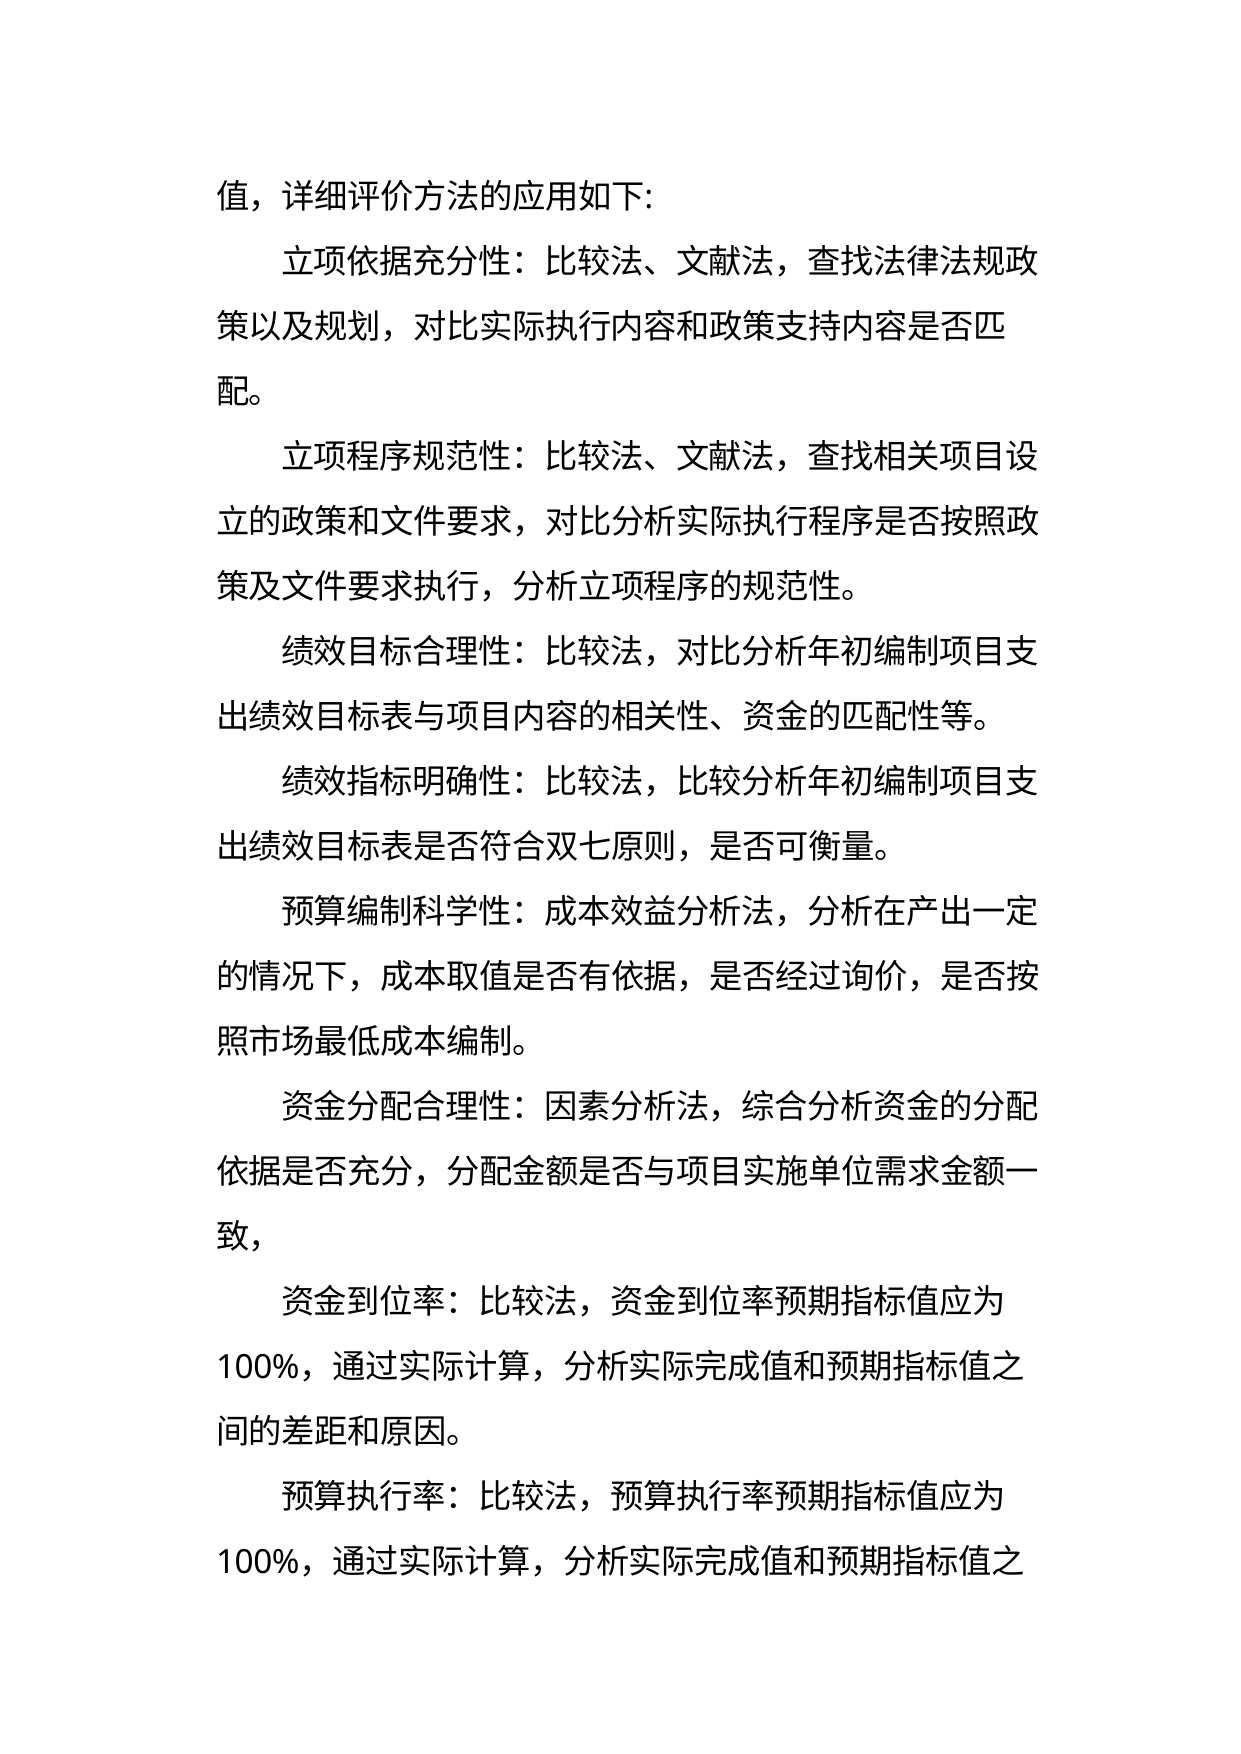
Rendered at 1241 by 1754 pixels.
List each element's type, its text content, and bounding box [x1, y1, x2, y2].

text 资金到位率：比较法，资金到位率预期指标值应为100%，通过实际计算，分析实际完成值和预期指标值之间的差距和原因。 [216, 1267, 1053, 1462]
text 绩效指标明确性：比较法，比较分析年初编制项目支出绩效目标表是否符合双七原则，是否可衡量。 [216, 747, 1053, 877]
text 资金分配合理性：因素分析法，综合分析资金的分配依据是否充分，分配金额是否与项目实施单位需求金额一致， [216, 1072, 1053, 1267]
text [216, 1462, 1053, 1592]
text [216, 162, 1053, 227]
text 立项依据充分性：比较法、文献法，查找法律法规政策以及规划，对比实际执行内容和政策支持内容是否匹配。 [216, 227, 1053, 422]
text 绩效目标合理性：比较法，对比分析年初编制项目支出绩效目标表与项目内容的相关性、资金的匹配性等。 [216, 617, 1053, 747]
text 预算编制科学性：成本效益分析法，分析在产出一定的情况下，成本取值是否有依据，是否经过询价，是否按照市场最低成本编制。 [216, 877, 1053, 1072]
text 立项程序规范性：比较法、文献法，查找相关项目设立的政策和文件要求，对比分析实际执行程序是否按照政策及文件要求执行，分析立项程序的规范性。 [216, 422, 1053, 617]
